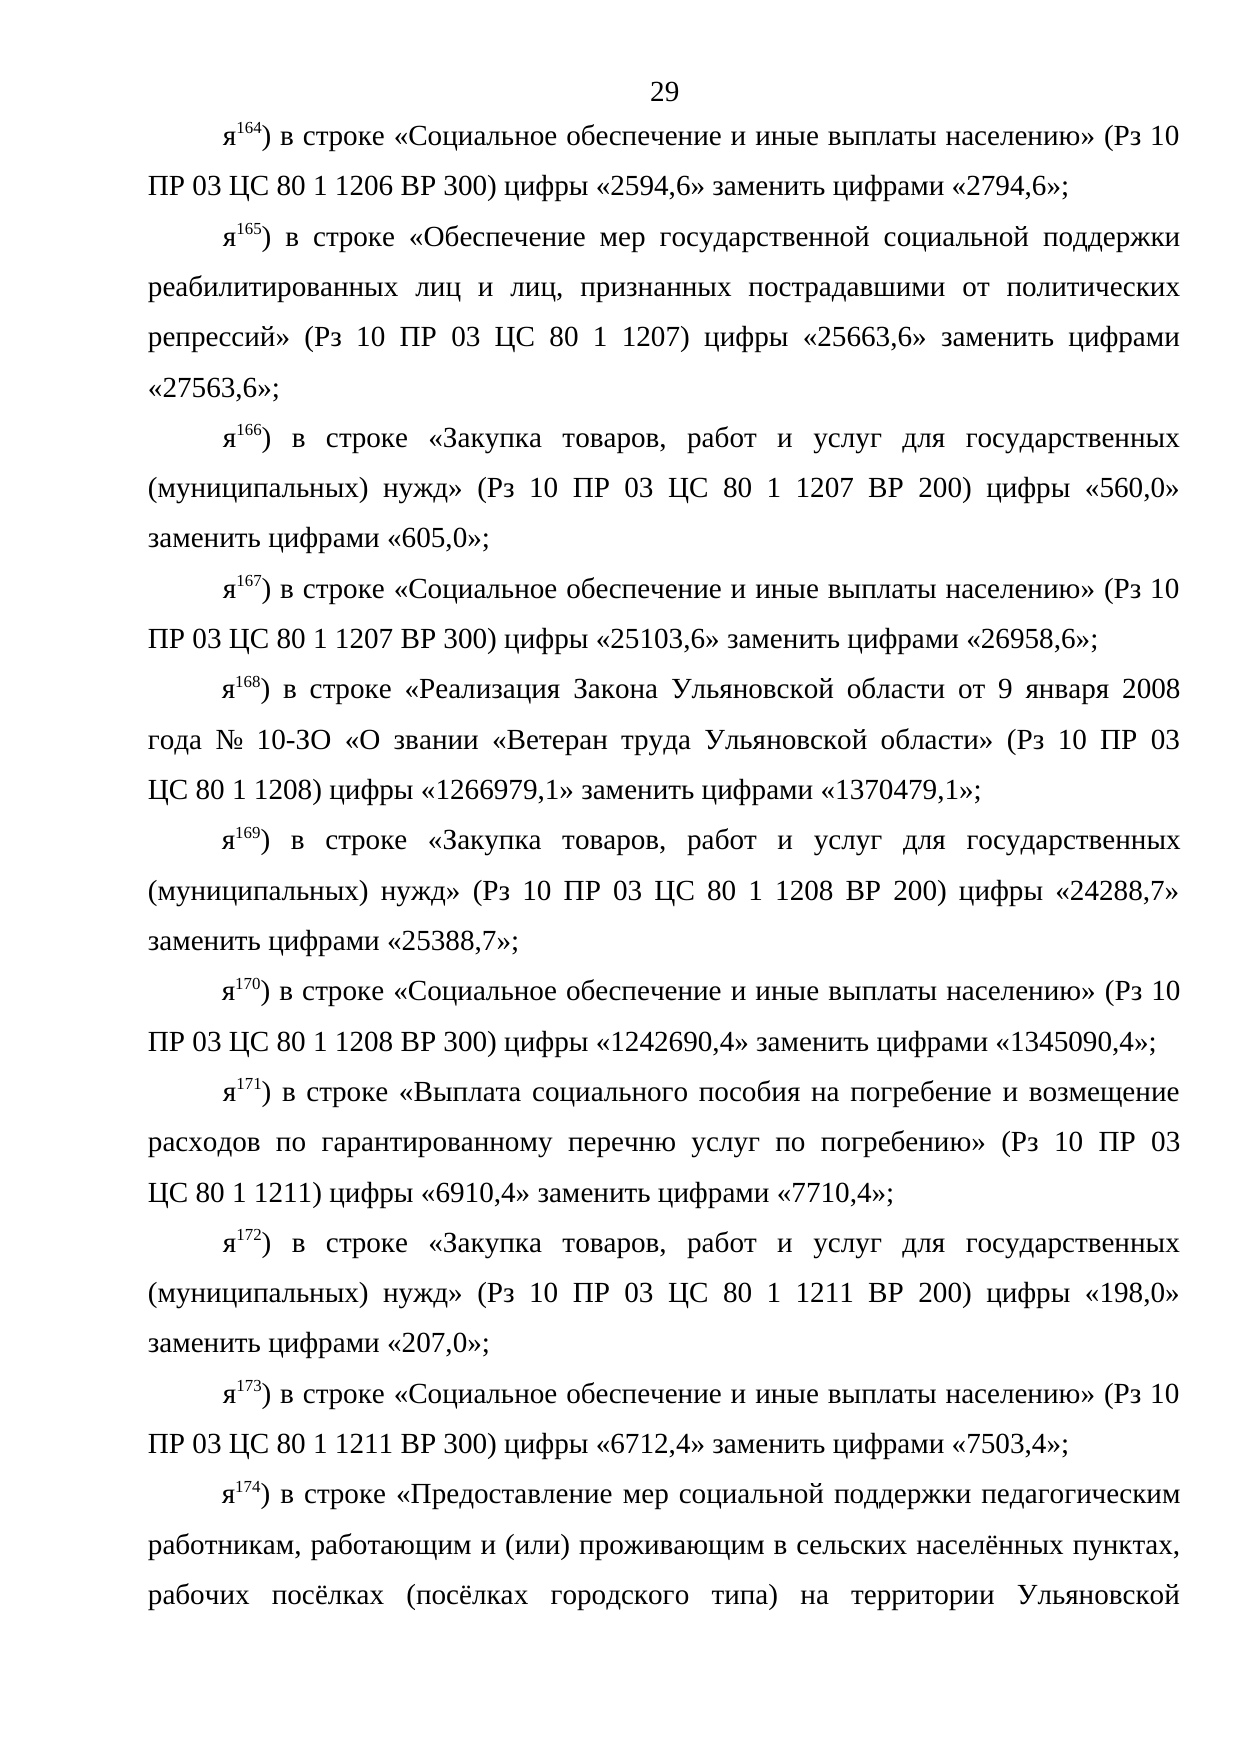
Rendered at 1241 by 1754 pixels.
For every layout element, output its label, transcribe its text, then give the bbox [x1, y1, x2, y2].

text я164) в строке «Социальное обеспечение и иные выплаты населению» (Рз 10 ПР 03 ЦС 80 1 1206 ВР 300) цифры «2594,6» заменить цифрами «2794,6»; [148, 118, 1181, 202]
text я169) в строке «Закупка товаров, работ и услуг для государственных (муниципальных) нужд» (Рз 10 ПР 03 ЦС 80 1 1208 ВР 200) цифры «24288,7» заменить цифрами «25388,7»; [148, 822, 1181, 957]
text я172) в строке «Закупка товаров, работ и услуг для государственных (муниципальных) нужд» (Рз 10 ПР 03 ЦС 80 1 1211 ВР 200) цифры «198,0» заменить цифрами «207,0»; [148, 1225, 1181, 1359]
text я171) в строке «Выплата социального пособия на погребение и возмещение расходов по гарантированному перечню услуг по погребению» (Рз 10 ПР 03 ЦС 80 1 1211) цифры «6910,4» заменить цифрами «7710,4»; [148, 1074, 1181, 1208]
text я173) в строке «Социальное обеспечение и иные выплаты населению» (Рз 10 ПР 03 ЦС 80 1 1211 ВР 300) цифры «6712,4» заменить цифрами «7503,4»; [148, 1376, 1181, 1460]
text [148, 1477, 1181, 1611]
text я167) в строке «Социальное обеспечение и иные выплаты населению» (Рз 10 ПР 03 ЦС 80 1 1207 ВР 300) цифры «25103,6» заменить цифрами «26958,6»; [148, 571, 1181, 655]
text я170) в строке «Социальное обеспечение и иные выплаты населению» (Рз 10 ПР 03 ЦС 80 1 1208 ВР 300) цифры «1242690,4» заменить цифрами «1345090,4»; [148, 973, 1181, 1057]
text я168) в строке «Реализация Закона Ульяновской области от 9 января 2008 года № 10-ЗО «О звании «Ветеран труда Ульяновской области» (Рз 10 ПР 03 ЦС 80 1 1208) цифры «1266979,1» заменить цифрами «1370479,1»; [148, 672, 1181, 806]
text я166) в строке «Закупка товаров, работ и услуг для государственных (муниципальных) нужд» (Рз 10 ПР 03 ЦС 80 1 1207 ВР 200) цифры «560,0» заменить цифрами «605,0»; [148, 420, 1181, 554]
text я165) в строке «Обеспечение мер государственной социальной поддержки реабилитированных лиц и лиц, признанных пострадавшими от политических репрессий» (Рз 10 ПР 03 ЦС 80 1 1207) цифры «25663,6» заменить цифрами «27563,6»; [148, 219, 1181, 403]
